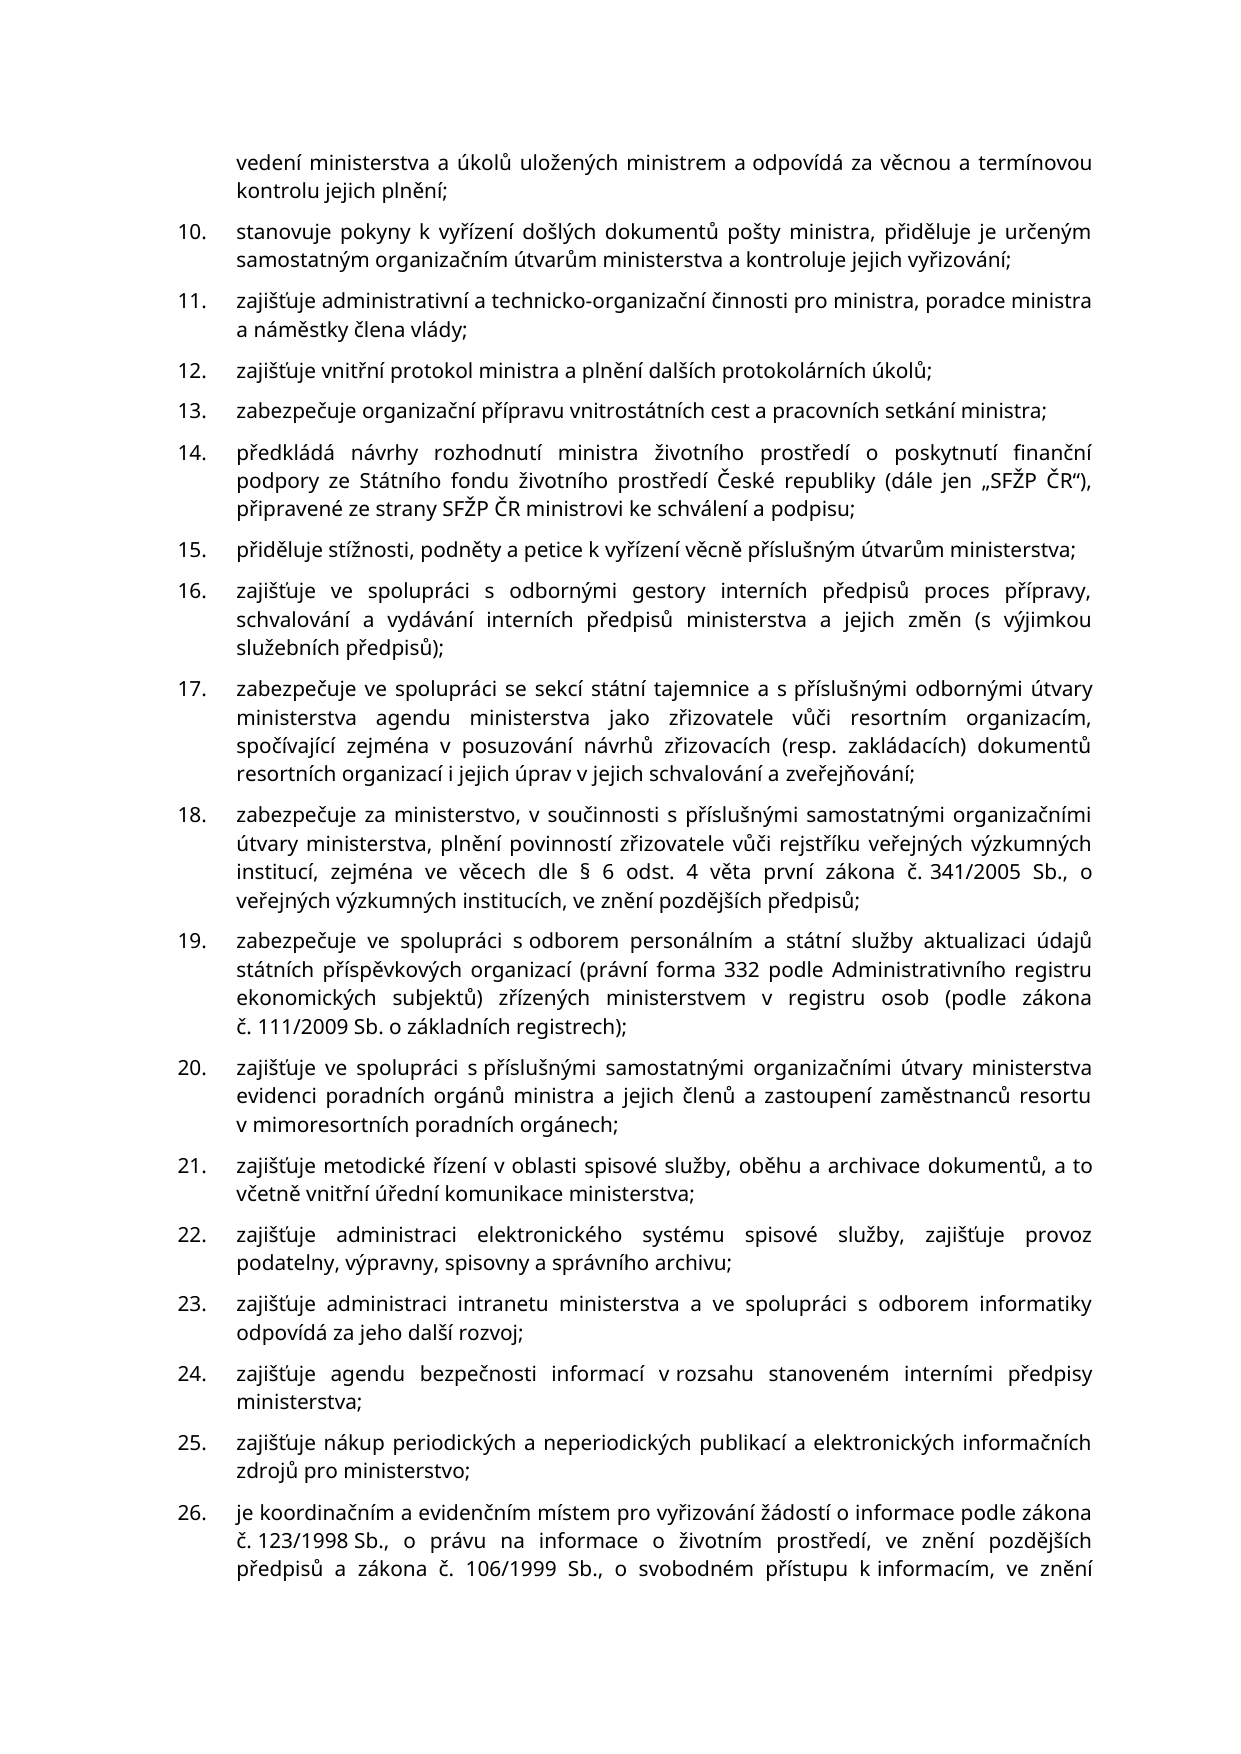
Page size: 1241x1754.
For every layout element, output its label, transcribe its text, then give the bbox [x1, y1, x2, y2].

list zajišťuje ve spolupráci s příslušnými samostatnými organizačními útvary ministerstva evidenci poradních orgánů ministra a jejich členů a zastoupení zaměstnanců resortu v mimoresortních poradních orgánech; [177, 1053, 1093, 1138]
list předkládá návrhy rozhodnutí ministra životního prostředí o poskytnutí finanční podpory ze Státního fondu životního prostředí České republiky (dále jen „SFŽP ČR“), připravené ze strany SFŽP ČR ministrovi ke schválení a podpisu; [177, 438, 1093, 523]
list zajišťuje metodické řízení v oblasti spisové služby, oběhu a archivace dokumentů, a to včetně vnitřní úřední komunikace ministerstva; [177, 1151, 1093, 1208]
list zabezpečuje organizační přípravu vnitrostátních cest a pracovních setkání ministra; [177, 397, 1093, 425]
list zajišťuje vnitřní protokol ministra a plnění dalších protokolárních úkolů; [177, 356, 1093, 384]
list stanovuje pokyny k vyřízení došlých dokumentů pošty ministra, přiděluje je určeným samostatným organizačním útvarům ministerstva a kontroluje jejich vyřizování; [177, 217, 1093, 274]
list zajišťuje nákup periodických a neperiodických publikací a elektronických informačních zdrojů pro ministerstvo; [177, 1428, 1093, 1485]
list zajišťuje administraci intranetu ministerstva a ve spolupráci s odborem informatiky odpovídá za jeho další rozvoj; [177, 1289, 1093, 1346]
list zajišťuje ve spolupráci s odbornými gestory interních předpisů proces přípravy, schvalování a vydávání interních předpisů ministerstva a jejich změn (s výjimkou služebních předpisů); [177, 576, 1093, 662]
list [177, 1498, 1093, 1583]
list zajišťuje administrativní a technicko-organizační činnosti pro ministra, poradce ministra a náměstky člena vlády; [177, 286, 1093, 343]
list přiděluje stížnosti, podněty a petice k vyřízení věcně příslušným útvarům ministerstva; [177, 535, 1093, 564]
list zabezpečuje za ministerstvo, v součinnosti s příslušnými samostatnými organizačními útvary ministerstva, plnění povinností zřizovatele vůči rejstříku veřejných výzkumných institucí, zejména ve věcech dle § 6 odst. 4 věta první zákona č. 341/2005 Sb., o veřejných výzkumných institucích, ve znění pozdějších předpisů; [177, 800, 1093, 914]
list zabezpečuje ve spolupráci se sekcí státní tajemnice a s příslušnými odbornými útvary ministerstva agendu ministerstva jako zřizovatele vůči resortním organizacím, spočívající zejména v posuzování návrhů zřizovacích (resp. zakládacích) dokumentů resortních organizací i jejich úprav v jejich schvalování a zveřejňování; [177, 674, 1093, 788]
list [177, 148, 1093, 204]
list zabezpečuje ve spolupráci s odborem personálním a státní služby aktualizaci údajů státních příspěvkových organizací (právní forma 332 podle Administrativního registru ekonomických subjektů) zřízených ministerstvem v registru osob (podle zákona č. 111/2009 Sb. o základních registrech); [177, 927, 1093, 1040]
list zajišťuje agendu bezpečnosti informací v rozsahu stanoveném interními předpisy ministerstva; [177, 1359, 1093, 1416]
list zajišťuje administraci elektronického systému spisové služby, zajišťuje provoz podatelny, výpravny, spisovny a správního archivu; [177, 1220, 1093, 1277]
